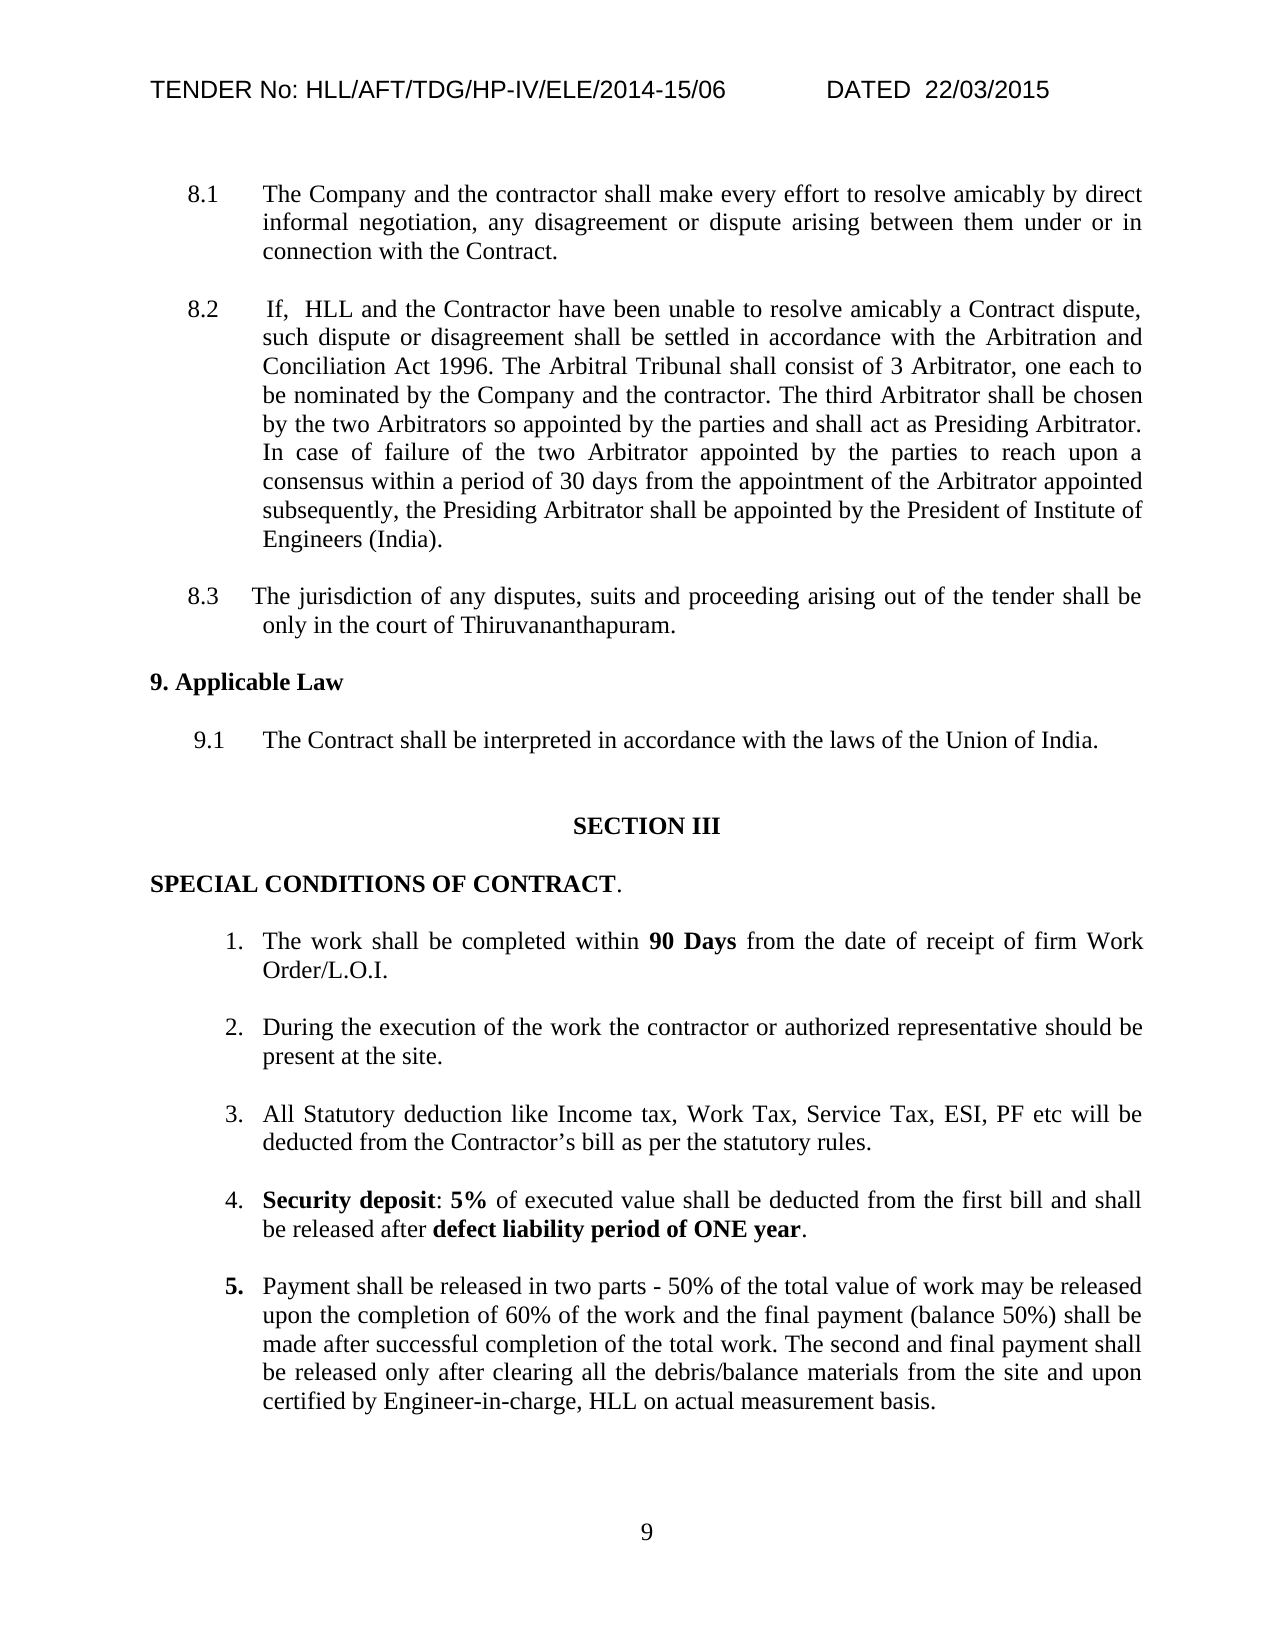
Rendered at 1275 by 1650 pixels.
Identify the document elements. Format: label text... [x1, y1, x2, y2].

text 9.1 The Contract shall be interpreted in accordance with the laws of the Union of India. [187, 725, 1144, 754]
text 9. Applicable Law [150, 667, 1144, 696]
list Security deposit: 5% of executed value shall be deducted from the first bill and shall be released after defect liability period of ONE year. [225, 1185, 1144, 1242]
text 8.1 The Company and the contractor shall make every effort to resolve amicably by direct informal negotiation, any disagreement or dispute arising between them under or in connection with the Contract. [187, 179, 1144, 265]
text SPECIAL CONDITIONS OF CONTRACT. [150, 869, 1144, 897]
text 8.2 If, HLL and the Contractor have been unable to resolve amicably a Contract dispute, such dispute or disagreement shall be settled in accordance with the Arbitration and Conciliation Act 1996. The Arbitral Tribunal shall consist of 3 Arbitrator, one each to be nominated by the Company and the contractor. The third Arbitrator shall be chosen by the two Arbitrators so appointed by the parties and shall act as Presiding Arbitrator. In case of failure of the two Arbitrator appointed by the parties to reach upon a consensus within a period of 30 days from the appointment of the Arbitrator appointed subsequently, the Presiding Arbitrator shall be appointed by the President of Institute of Engineers (India). [187, 294, 1144, 552]
list During the execution of the work the contractor or authorized representative should be present at the site. [225, 1012, 1144, 1070]
list The work shall be completed within 90 Days from the date of receipt of firm Work Order/L.O.I. [225, 926, 1144, 984]
text SECTION III [150, 811, 1144, 840]
text 8.3 The jurisdiction of any disputes, suits and proceeding arising out of the tender shall be only in the court of Thiruvananthapuram. [187, 581, 1144, 639]
list Payment shall be released in two parts - 50% of the total value of work may be released upon the completion of 60% of the work and the final payment (balance 50%) shall be made after successful completion of the total work. The second and final payment shall be released only after clearing all the debris/balance materials from the site and upon certified by Engineer-in-charge, HLL on actual measurement basis. [225, 1271, 1144, 1415]
list All Statutory deduction like Income tax, Work Tax, Service Tax, ESI, PF etc will be deducted from the Contractor’s bill as per the statutory rules. [225, 1099, 1144, 1156]
